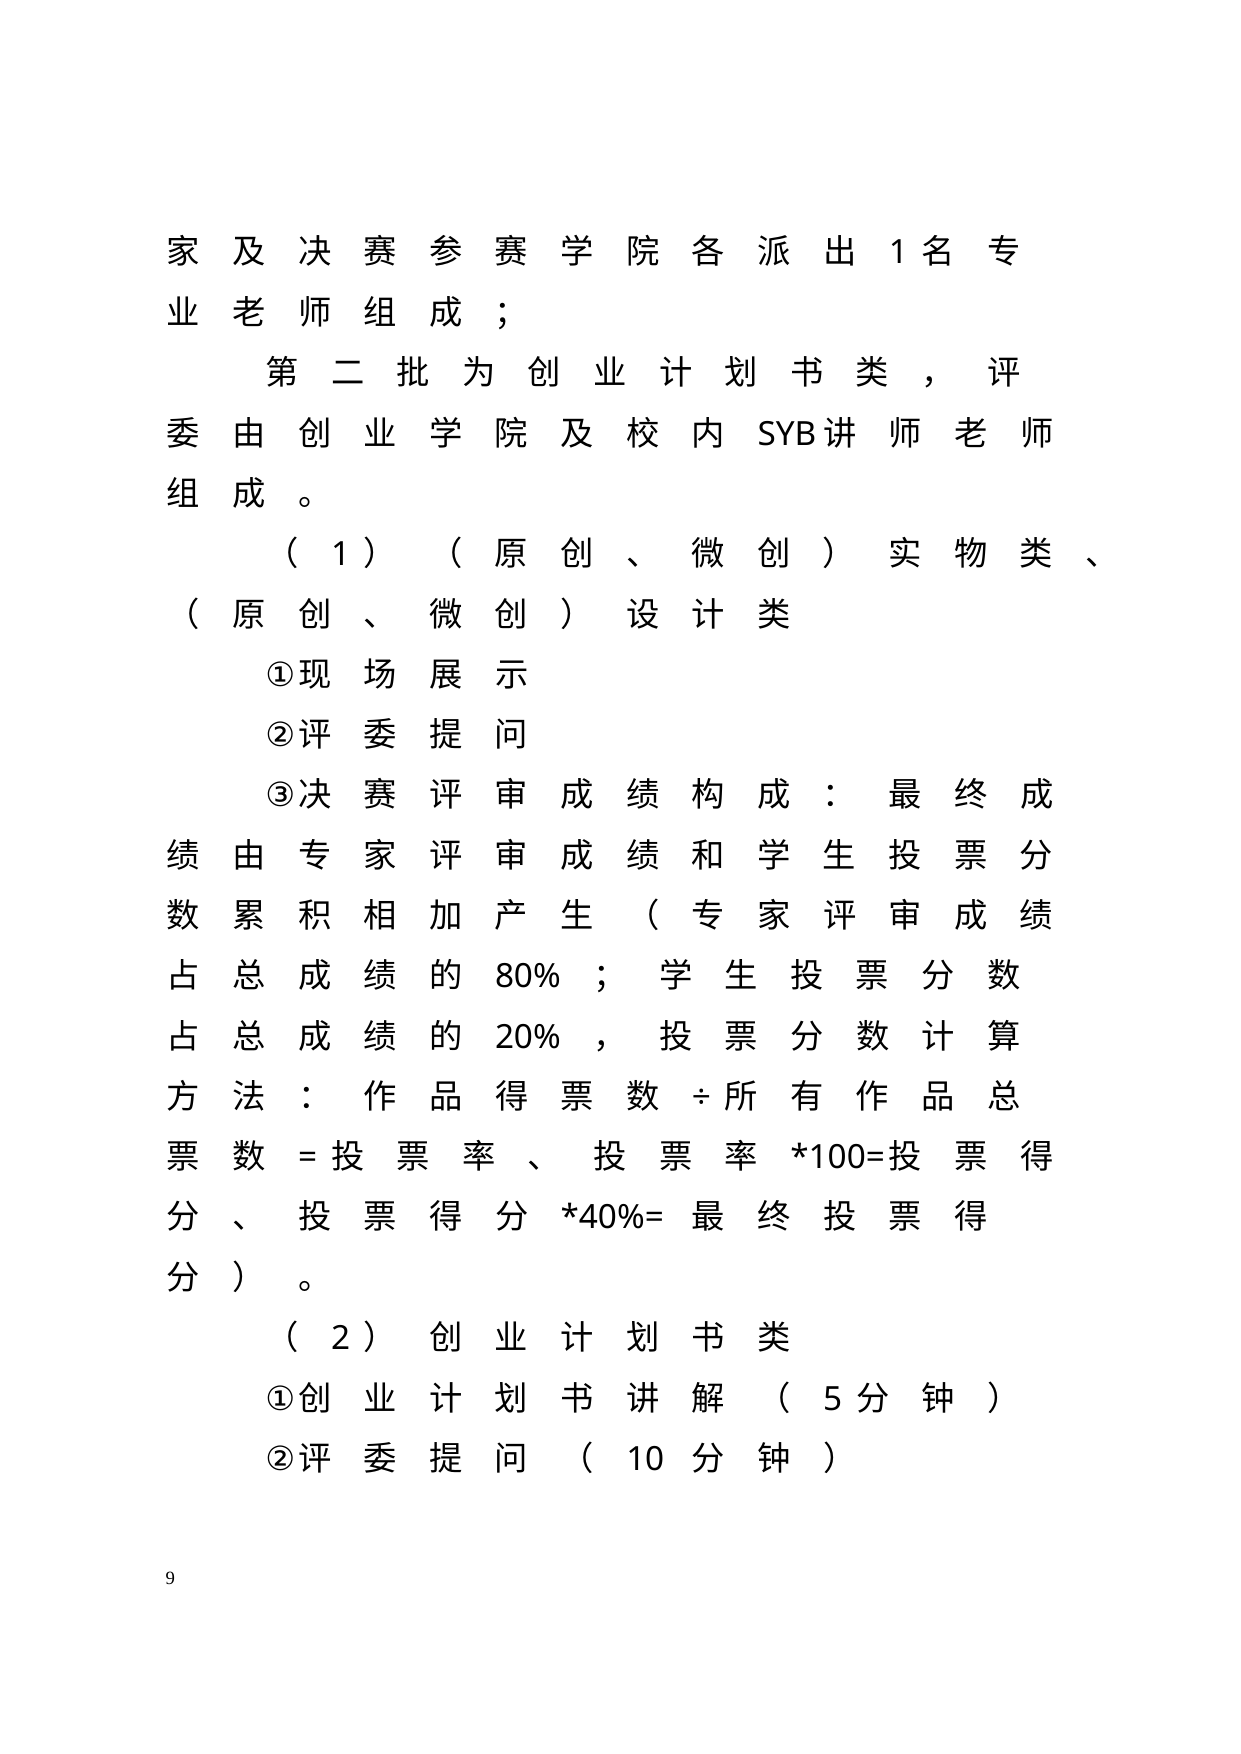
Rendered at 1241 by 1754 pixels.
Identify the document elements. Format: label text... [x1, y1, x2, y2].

list 创业计划书类 [167, 1305, 1085, 1365]
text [167, 219, 1085, 340]
text ②评委提问（10分钟） [167, 1426, 1085, 1486]
text ①创业计划书讲解（5分钟） [167, 1365, 1085, 1426]
text 第二批为创业计划书类，评委由创业学院及校内SYB讲师老师组成。 [167, 340, 1085, 521]
text ③决赛评审成绩构成：最终成绩由专家评审成绩和学生投票分数累积相加产生（专家评审成绩占总成绩的80%；学生投票分数占总成绩的20%，投票分数计算方法：作品得票数÷所有作品总票数=投票率、投票率*100=投票得分、投票得分*40%=最终投票得分）。 [167, 762, 1085, 1305]
text ②评委提问 [167, 702, 1085, 762]
list （原创、微创）实物类、（原创、微创）设计类 [167, 521, 1085, 642]
text ①现场展示 [167, 642, 1085, 702]
